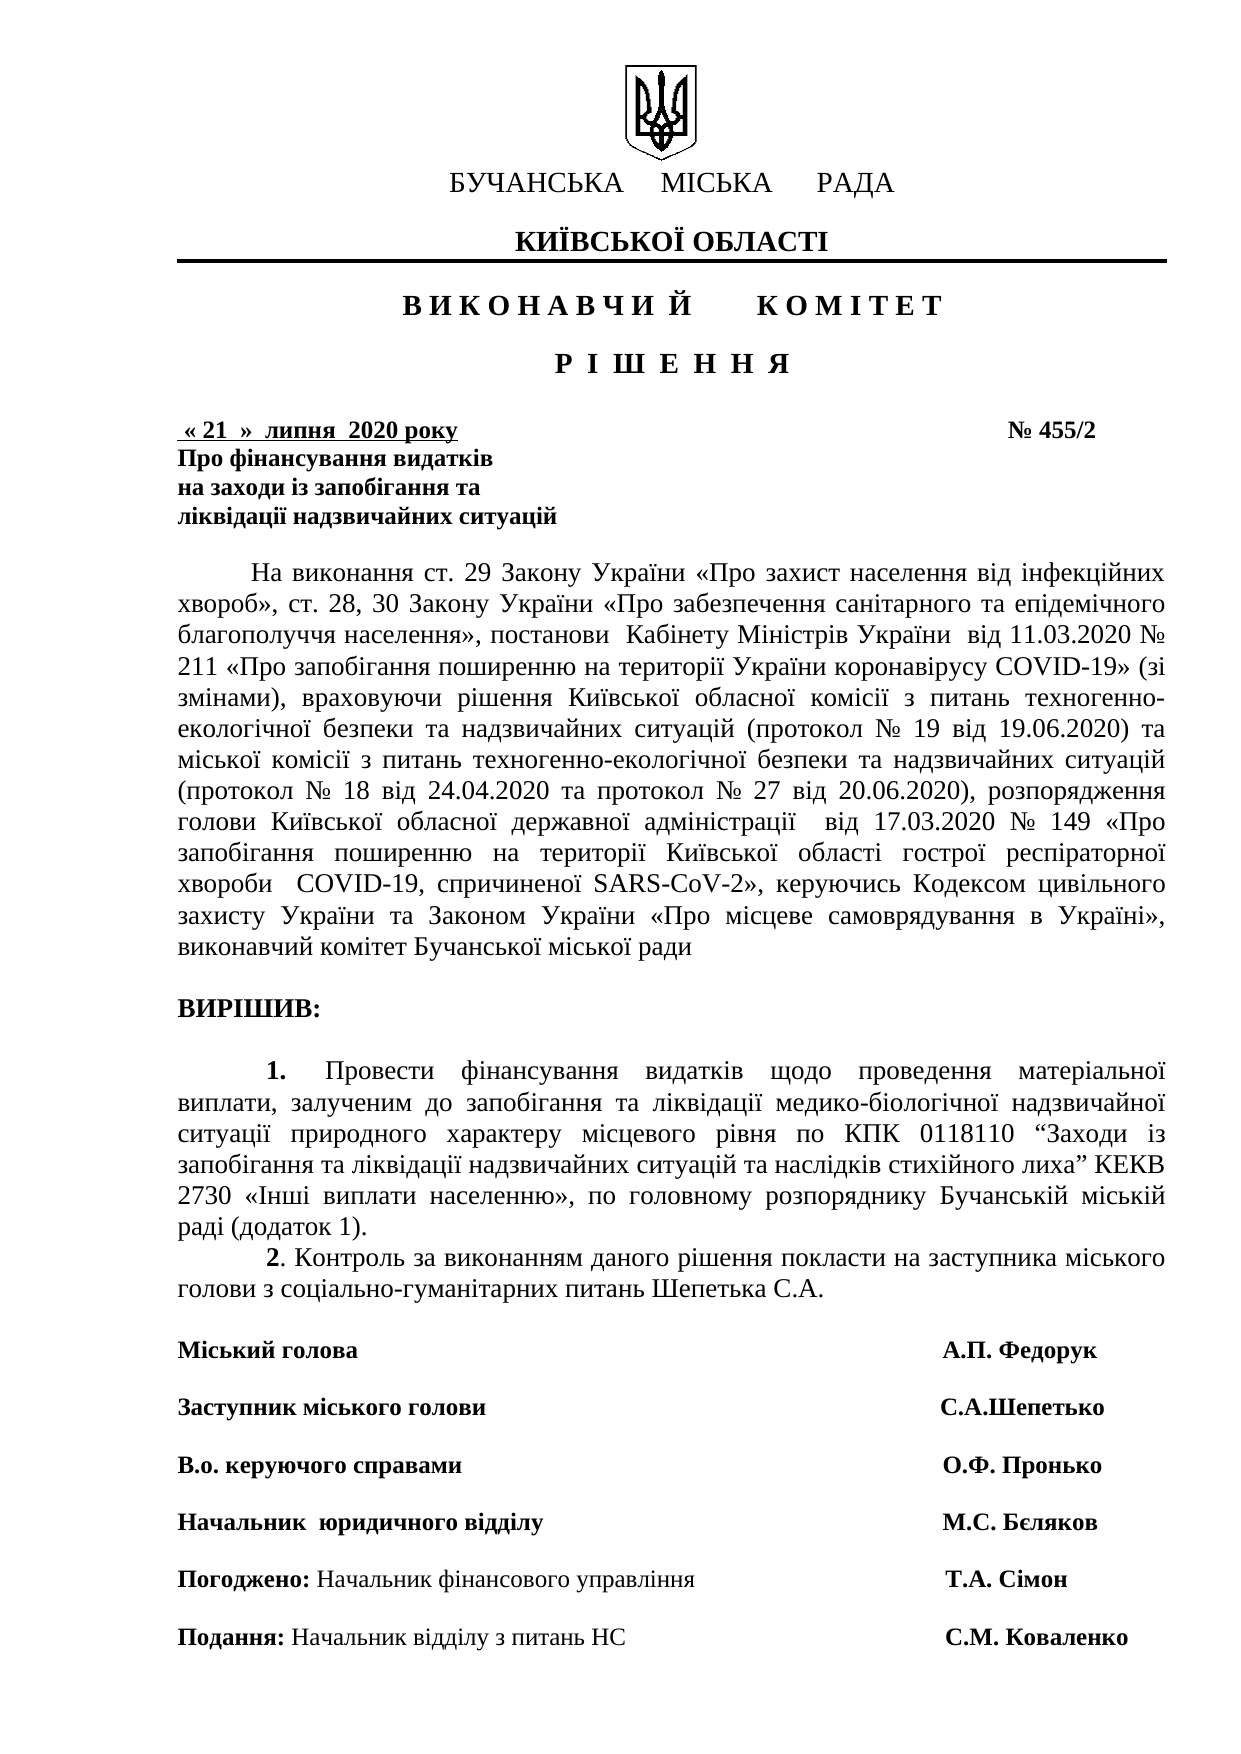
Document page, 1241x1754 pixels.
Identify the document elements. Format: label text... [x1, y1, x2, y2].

text Міський голова А.П. Федорук [177, 1335, 1167, 1363]
text Про фінансування видатків [177, 443, 1167, 472]
text Р І Ш Е Н Н Я [177, 346, 1167, 380]
text ВИРІШИВ: [177, 992, 1167, 1023]
text БУЧАНСЬКА МІСЬКА РАДА [177, 165, 1167, 199]
text На виконання ст. 29 Закону України «Про захист населення від інфекційних хвороб», ст. 28, 30 Закону України «Про забезпечення санітарного та епідемічного благополуччя населення», постанови Кабінету Міністрів України від 11.03.2020 № 211 «Про запобігання поширенню на території України коронавірусу COVID-19» (зі змінами), враховуючи рішення Київської обласної комісії з питань техногенно-екологічної безпеки та надзвичайних ситуацій (протокол № 19 від 19.06.2020) та міської комісії з питань техногенно-екологічної безпеки та надзвичайних ситуацій (протокол № 18 від 24.04.2020 та протокол № 27 від 20.06.2020), розпорядження голови Київської обласної державної адміністрації від 17.03.2020 № 149 «Про запобігання поширенню на території Київської області гострої респіраторної хвороби COVID-19, спричиненої SARS-CoV-2», керуючись Кодексом цивільного захисту України та Законом України «Про місцеве самоврядування в Україні», виконавчий комітет Бучанської міської ради [177, 556, 1167, 961]
text Погоджено: Начальник фінансового управління Т.А. Сімон [177, 1564, 1167, 1593]
text Начальник юридичного відділу М.С. Бєляков [177, 1507, 1167, 1535]
text « 21 » липня 2020 року № 455/2 [177, 415, 1167, 443]
list Провести фінансування видатків щодо проведення матеріальної виплати, залученим до запобігання та ліквідації медико-біологічної надзвичайної ситуації природного характеру місцевого рівня по КПК 0118110 “Заходи із запобігання та ліквідації надзвичайних ситуацій та наслідків стихійного лиха” КЕКВ 2730 «Інші виплати населенню», по головному розпоряднику Бучанській міській раді (додаток 1). [177, 1054, 1167, 1241]
text Заступник міського голови С.А.Шепетько [177, 1392, 1167, 1421]
text Подання: Начальник відділу з питань НС С.М. Коваленко [177, 1622, 1167, 1650]
text В И К О Н А В Ч И Й К О М І Т Е Т [177, 288, 1167, 321]
text КИЇВСЬКОЇ ОБЛАСТІ [177, 224, 1167, 259]
text ліквідації надзвичайних ситуацій [177, 501, 1167, 530]
text на заходи із запобігання та [177, 472, 1167, 501]
text В.о. керуючого справами О.Ф. Пронько [177, 1450, 1167, 1478]
text 2. Контроль за виконанням даного рішення покласти на заступника міського голови з соціально-гуманітарних питань Шепетька С.А. [177, 1241, 1167, 1304]
